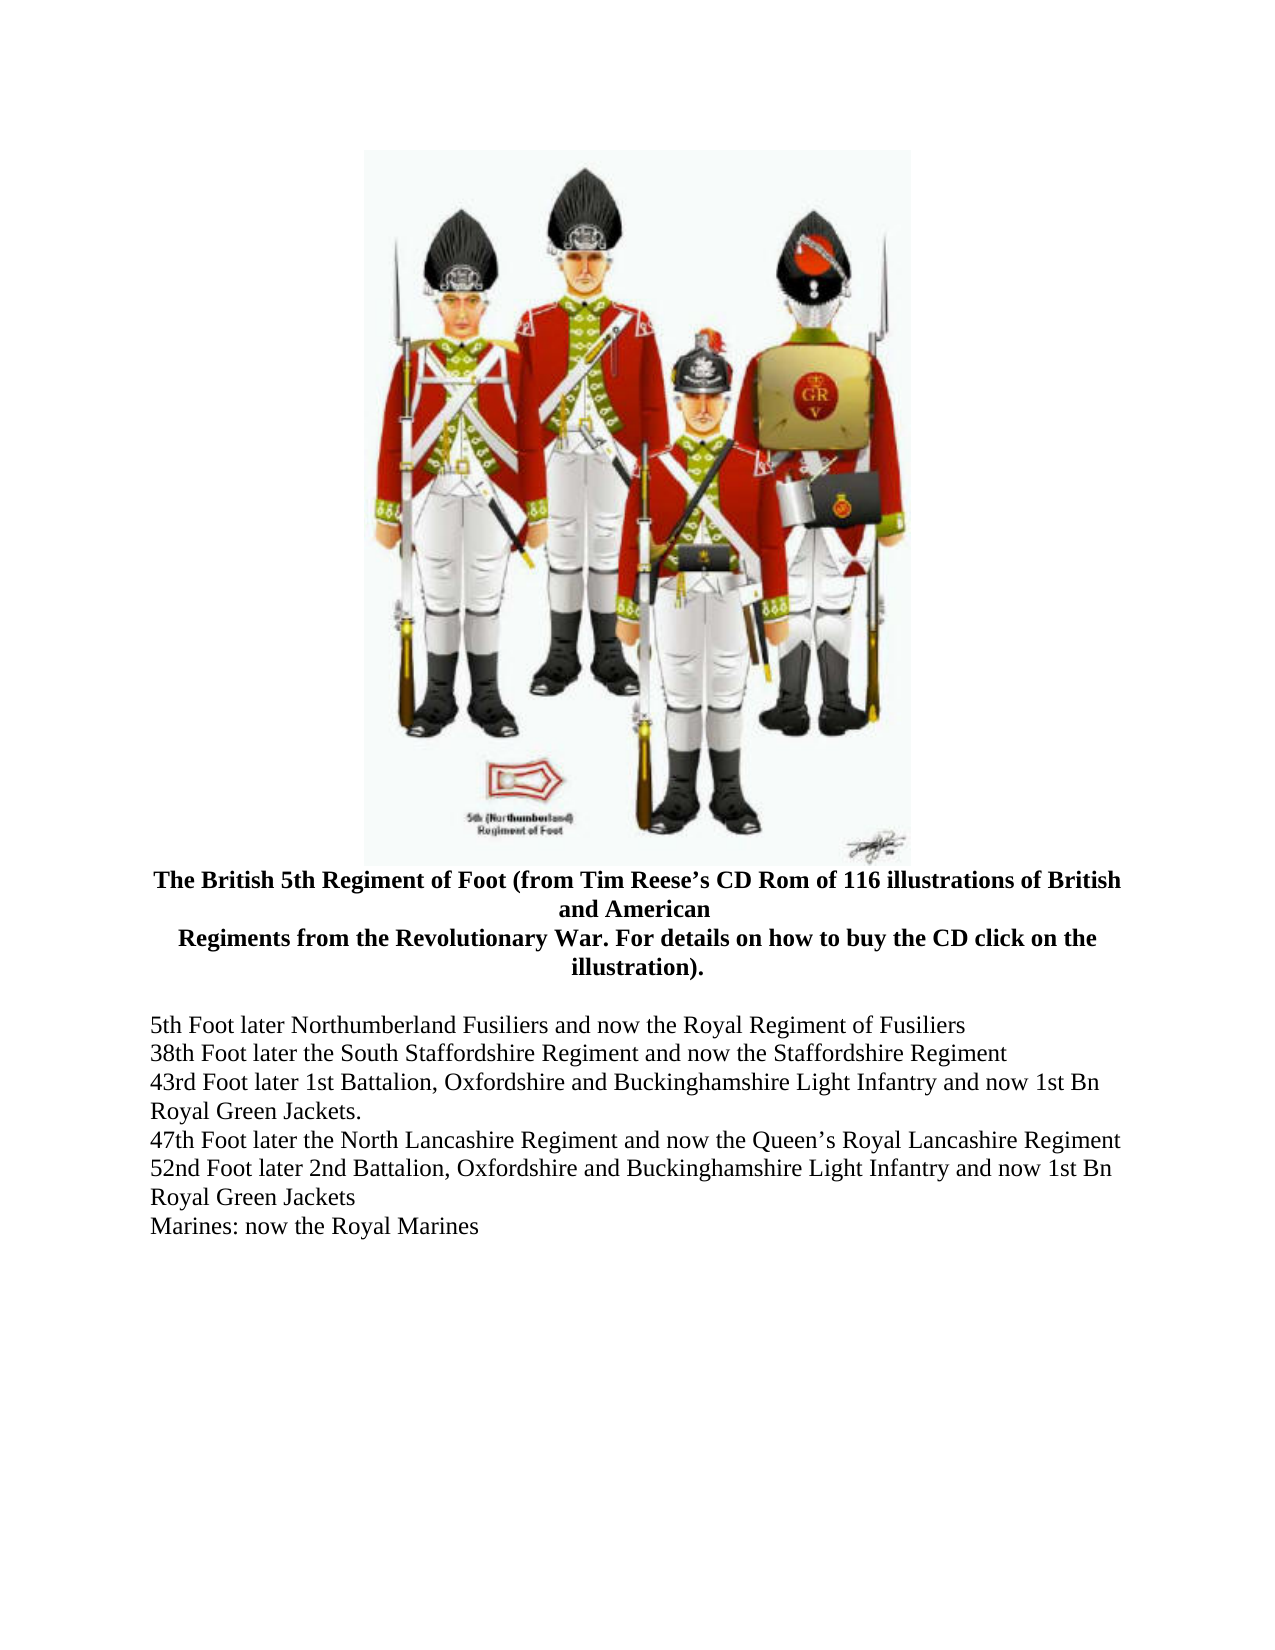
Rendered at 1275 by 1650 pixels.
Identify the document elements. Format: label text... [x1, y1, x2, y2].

text 5th Foot later Northumberland Fusiliers and now the Royal Regiment of Fusiliers 38th Foot later the South Staffordshire Regiment and now the Staffordshire Regiment 43rd Foot later 1st Battalion, Oxfordshire and Buckinghamshire Light Infantry and now 1st Bn Royal Green Jackets. 47th Foot later the North Lancashire Regiment and now the Queen’s Royal Lancashire Regiment 52nd Foot later 2nd Battalion, Oxfordshire and Buckinghamshire Light Infantry and now 1st Bn Royal Green Jackets Marines: now the Royal Marines [150, 1010, 1125, 1240]
picture [364, 150, 911, 866]
